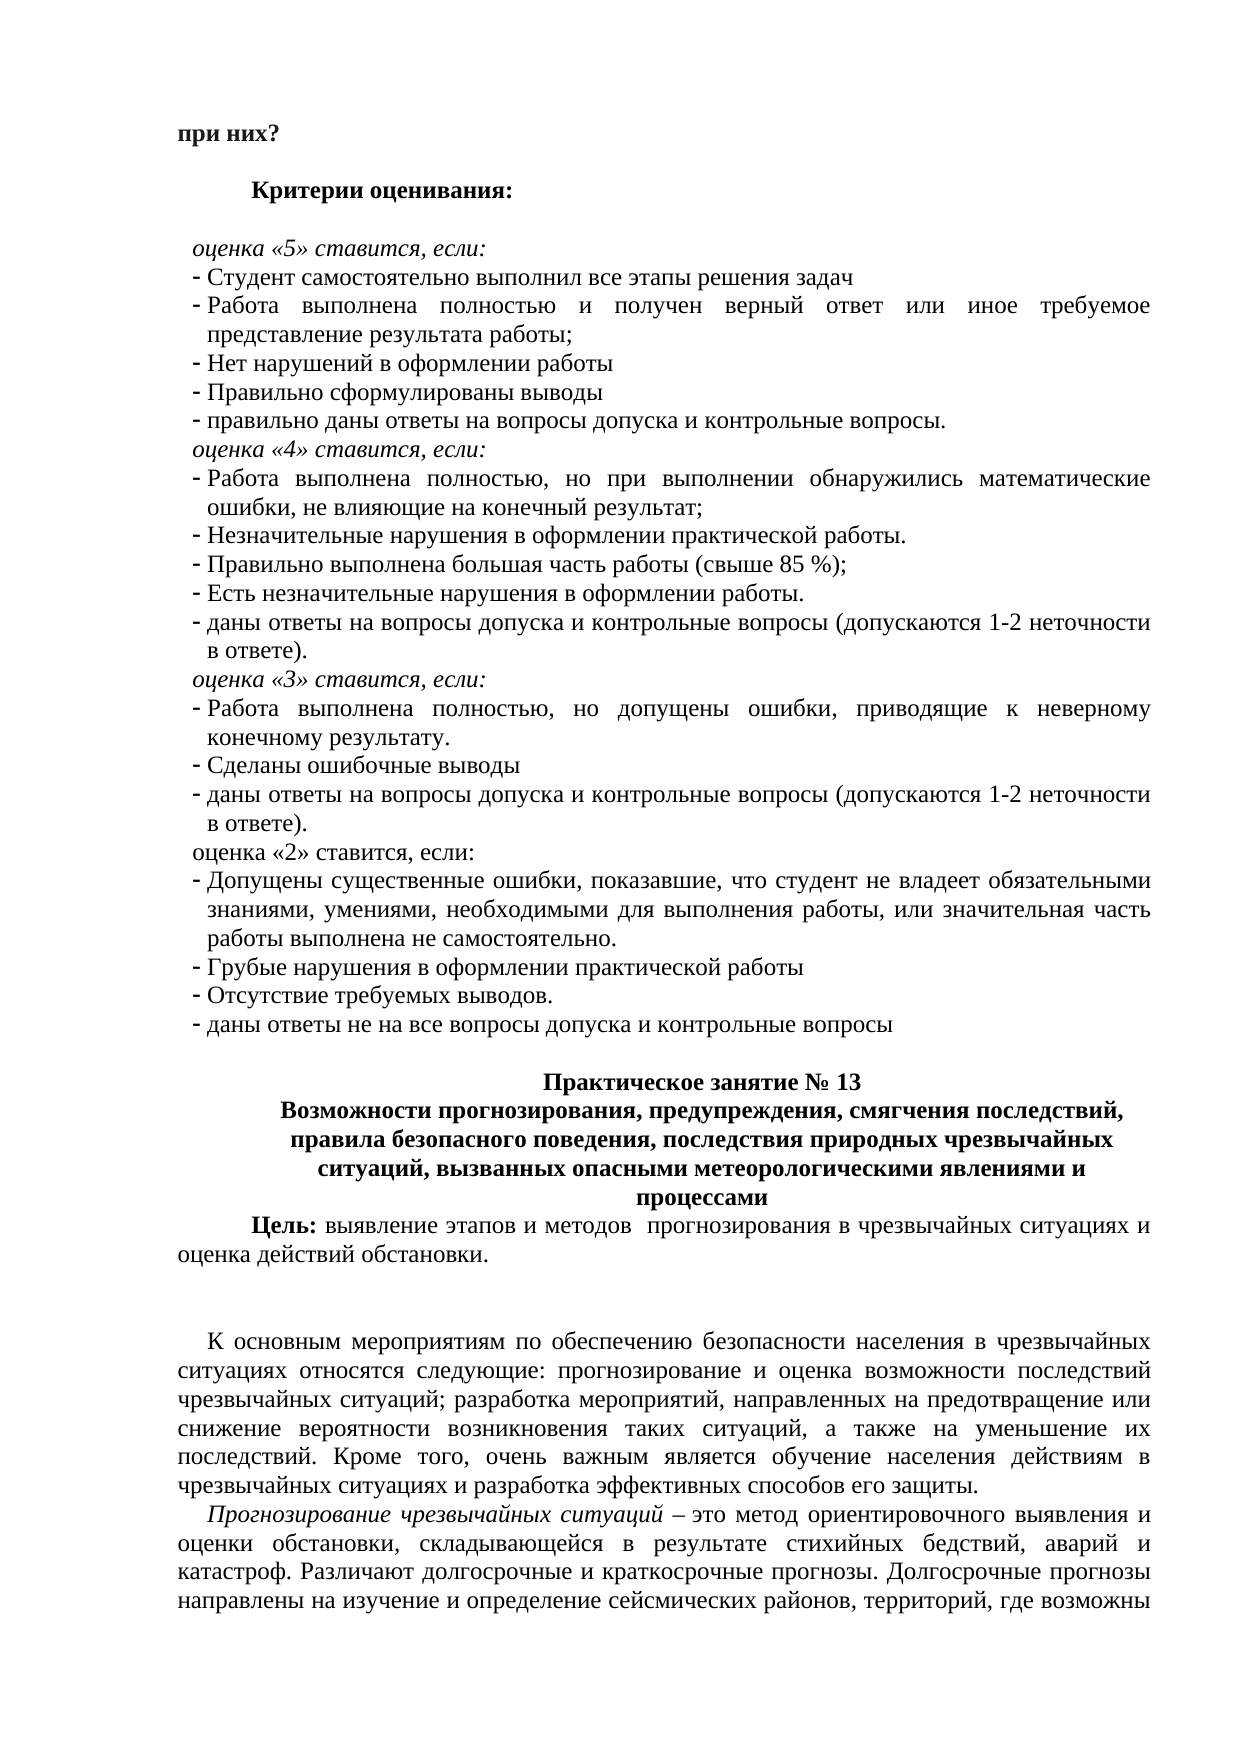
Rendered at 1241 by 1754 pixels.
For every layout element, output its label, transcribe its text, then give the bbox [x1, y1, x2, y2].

list Есть незначительные нарушения в оформлении работы. [192, 578, 1152, 607]
text оценка «5» ставится, если: [192, 233, 1152, 262]
list Незначительные нарушения в оформлении практической работы. [192, 521, 1152, 549]
list Правильно сформулированы выводы [192, 377, 1152, 406]
list Сделаны ошибочные выводы [192, 751, 1152, 779]
list Работа выполнена полностью и получен верный ответ или иное требуемое представление результата работы; [192, 291, 1152, 348]
list Практическое занятие № 13 [252, 1067, 1152, 1096]
list даны ответы на вопросы допуска и контрольные вопросы (допускаются 1-2 неточности в ответе). [192, 779, 1152, 837]
list Нет нарушений в оформлении работы [192, 348, 1152, 377]
text Критерии оценивания: [177, 176, 1152, 204]
list Отсутствие требуемых выводов. [192, 981, 1152, 1009]
list Грубые нарушения в оформлении практической работы [192, 952, 1152, 981]
list Возможности прогнозирования, предупреждения, смягчения последствий, правила безопасного поведения, последствия природных чрезвычайных ситуаций, вызванных опасными метеорологическими явлениями и процессами [252, 1096, 1152, 1211]
list Допущены существенные ошибки, показавшие, что студент не владеет обязательными знаниями, умениями, необходимыми для выполнения работы, или значительная часть работы выполнена не самостоятельно. [192, 866, 1152, 952]
list Студент самостоятельно выполнил все этапы решения задач [192, 262, 1152, 291]
list даны ответы не на все вопросы допуска и контрольные вопросы [192, 1009, 1152, 1038]
text оценка «3» ставится, если: [192, 664, 1152, 693]
list Работа выполнена полностью, но при выполнении обнаружились математические ошибки, не влияющие на конечный результат; [192, 463, 1152, 521]
list правильно даны ответы на вопросы допуска и контрольные вопросы. [192, 406, 1152, 434]
text оценка «4» ставится, если: [192, 434, 1152, 463]
list даны ответы на вопросы допуска и контрольные вопросы (допускаются 1-2 неточности в ответе). [192, 607, 1152, 664]
text Цель: выявление этапов и методов прогнозирования в чрезвычайных ситуациях и оценка действий обстановки. [177, 1211, 1152, 1268]
text К основным мероприятиям по обеспечению безопасности населения в чрезвычайных ситуациях относятся следующие: прогнозирование и оценка возможности последствий чрезвычайных ситуаций; разработка мероприятий, направленных на предотвращение или снижение вероятности возникновения таких ситуаций, а также на уменьшение их последствий. Кроме того, очень важным является обучение населения действиям в чрезвычайных ситуациях и разработка эффективных способов его защиты. [177, 1326, 1152, 1499]
text оценка «2» ставится, если: [192, 837, 1152, 866]
text при них? [177, 118, 1152, 147]
list Работа выполнена полностью, но допущены ошибки, приводящие к неверному конечному результату. [192, 693, 1152, 751]
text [177, 1499, 1152, 1614]
list Правильно выполнена большая часть работы (свыше 85 %); [192, 549, 1152, 578]
